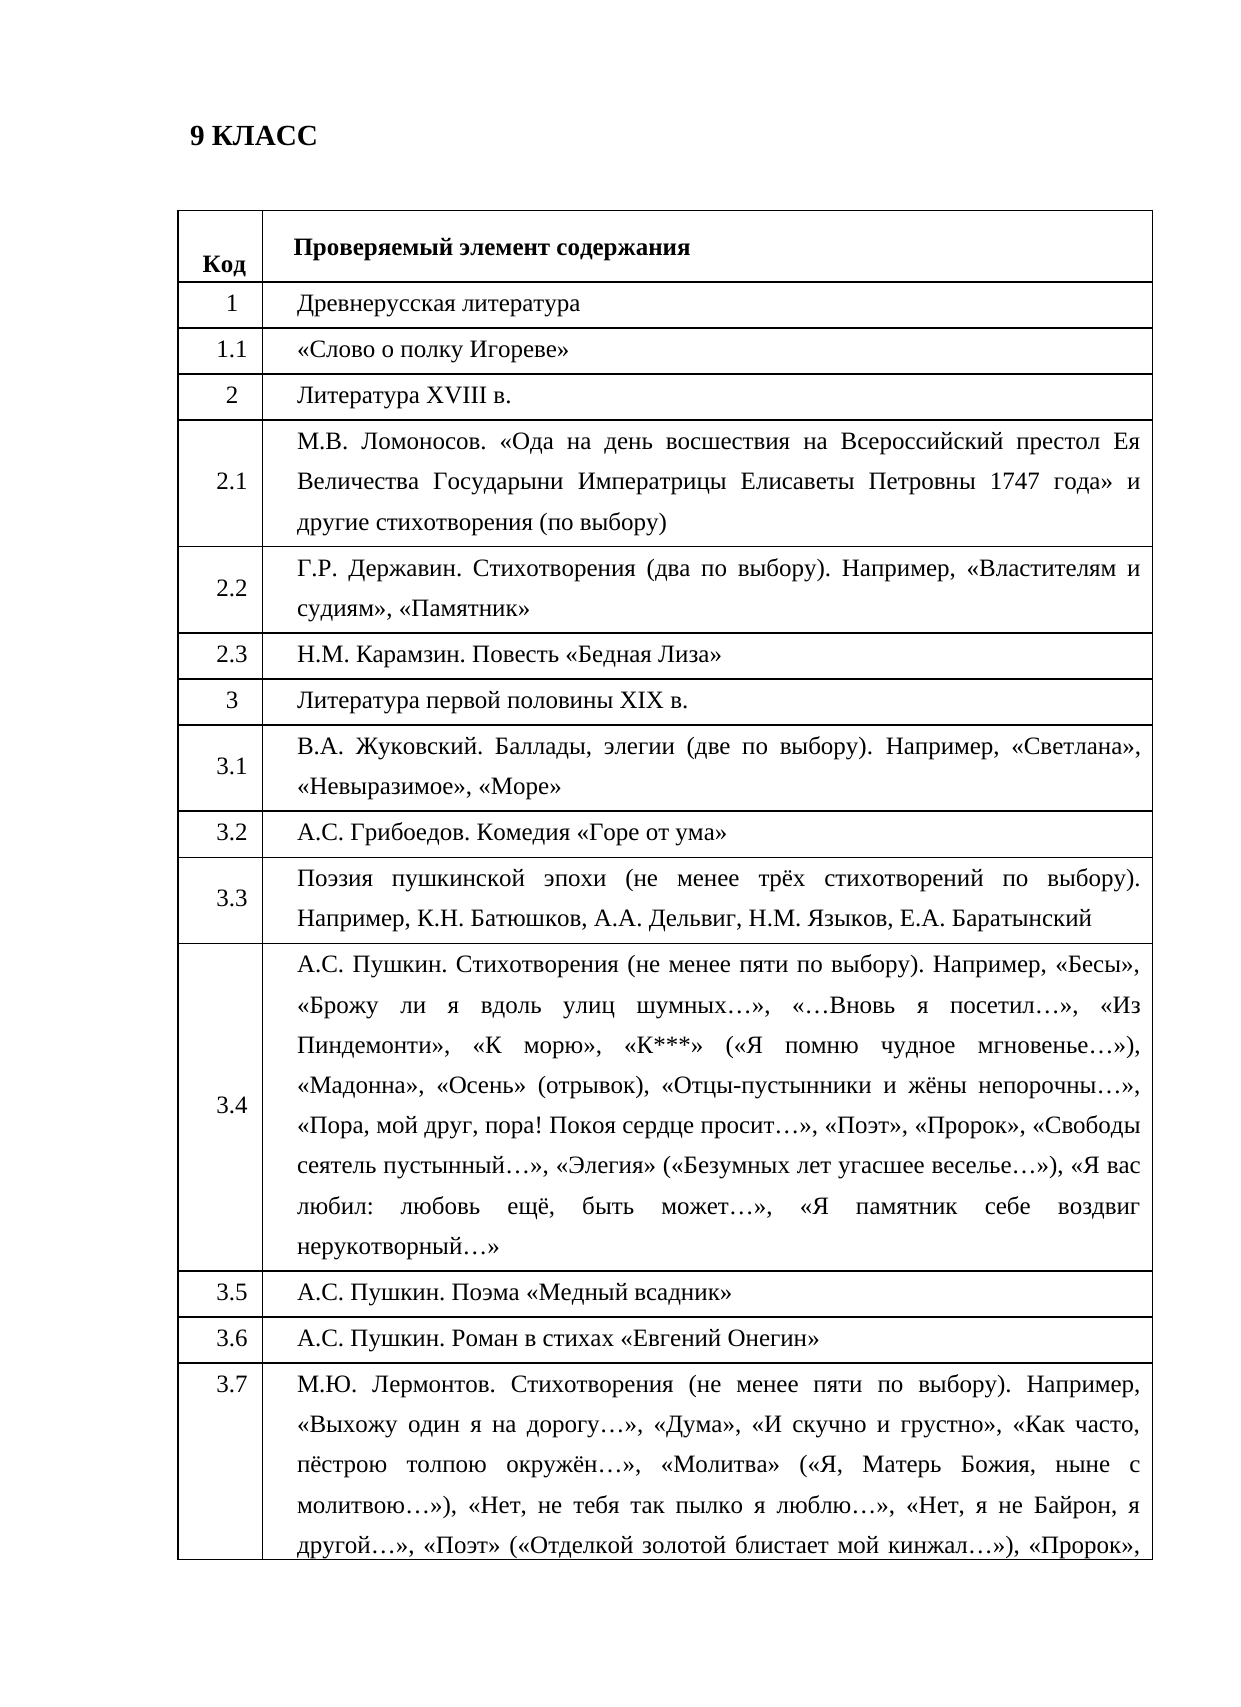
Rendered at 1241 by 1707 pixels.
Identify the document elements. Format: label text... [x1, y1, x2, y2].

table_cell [263, 1364, 1152, 1559]
table_cell М.В. Ломоносов. «Ода на день восшествия на Всероссийский престол Ея Величества Государыни Императрицы Елисаветы Петровны 1747 года» и другие стихотворения (по выбору) [263, 421, 1152, 546]
table_cell 2.1 [179, 421, 262, 546]
table_cell 3.1 [179, 726, 262, 810]
table_cell «Слово о полку Игореве» [263, 329, 1152, 373]
table_cell 3 [179, 680, 262, 724]
table_cell Литература первой половины XIX в. [263, 680, 1152, 724]
table_cell Древнерусская литература [263, 283, 1152, 327]
table_cell 1 [179, 283, 262, 327]
table_cell 3.5 [179, 1272, 262, 1316]
table_cell 3.4 [179, 944, 262, 1270]
table_cell Поэзия пушкинской эпохи (не менее трёх стихотворений по выбору). Например, К.Н. Батюшков, А.А. Дельвиг, Н.М. Языков, Е.А. Баратынский [263, 858, 1152, 943]
table_cell А.С. Пушкин. Стихотворения (не менее пяти по выбору). Например, «Бесы», «Брожу ли я вдоль улиц шумных…», «…Вновь я посетил…», «Из Пиндемонти», «К морю», «К***» («Я помню чудное мгновенье…»), «Мадонна», «Осень» (отрывок), «Отцы-пустынники и жёны непорочны…», «Пора, мой друг, пора! Покоя сердце просит…», «Поэт», «Пророк», «Свободы сеятель пустынный…», «Элегия» («Безумных лет угасшее веселье…»), «Я вас любил: любовь ещё, быть может…», «Я памятник себе воздвиг нерукотворный…» [263, 944, 1152, 1270]
table_cell 2 [179, 375, 262, 419]
table_cell В.А. Жуковский. Баллады, элегии (две по выбору). Например, «Светлана», «Невыразимое», «Море» [263, 726, 1152, 810]
table_cell Г.Р. Державин. Стихотворения (два по выбору). Например, «Властителям и судиям», «Памятник» [263, 547, 1152, 632]
table_cell А.С. Пушкин. Роман в стихах «Евгений Онегин» [263, 1318, 1152, 1362]
table_cell А.С. Пушкин. Поэма «Медный всадник» [263, 1272, 1152, 1316]
table_cell Литература XVIII в. [263, 375, 1152, 419]
table_cell 3.6 [179, 1318, 262, 1362]
table_cell А.С. Грибоедов. Комедия «Горе от ума» [263, 812, 1152, 856]
table_cell 3.3 [179, 858, 262, 943]
table_cell 3.2 [179, 812, 262, 856]
text 9 КЛАСС [190, 118, 1152, 152]
table_cell 2.2 [179, 547, 262, 632]
table_header Код [179, 211, 262, 281]
table_cell 1.1 [179, 329, 262, 373]
table_header Проверяемый элемент содержания [263, 211, 1152, 281]
table_cell Н.М. Карамзин. Повесть «Бедная Лиза» [263, 634, 1152, 678]
table_cell 2.3 [179, 634, 262, 678]
table_cell 3.7 [179, 1364, 262, 1559]
